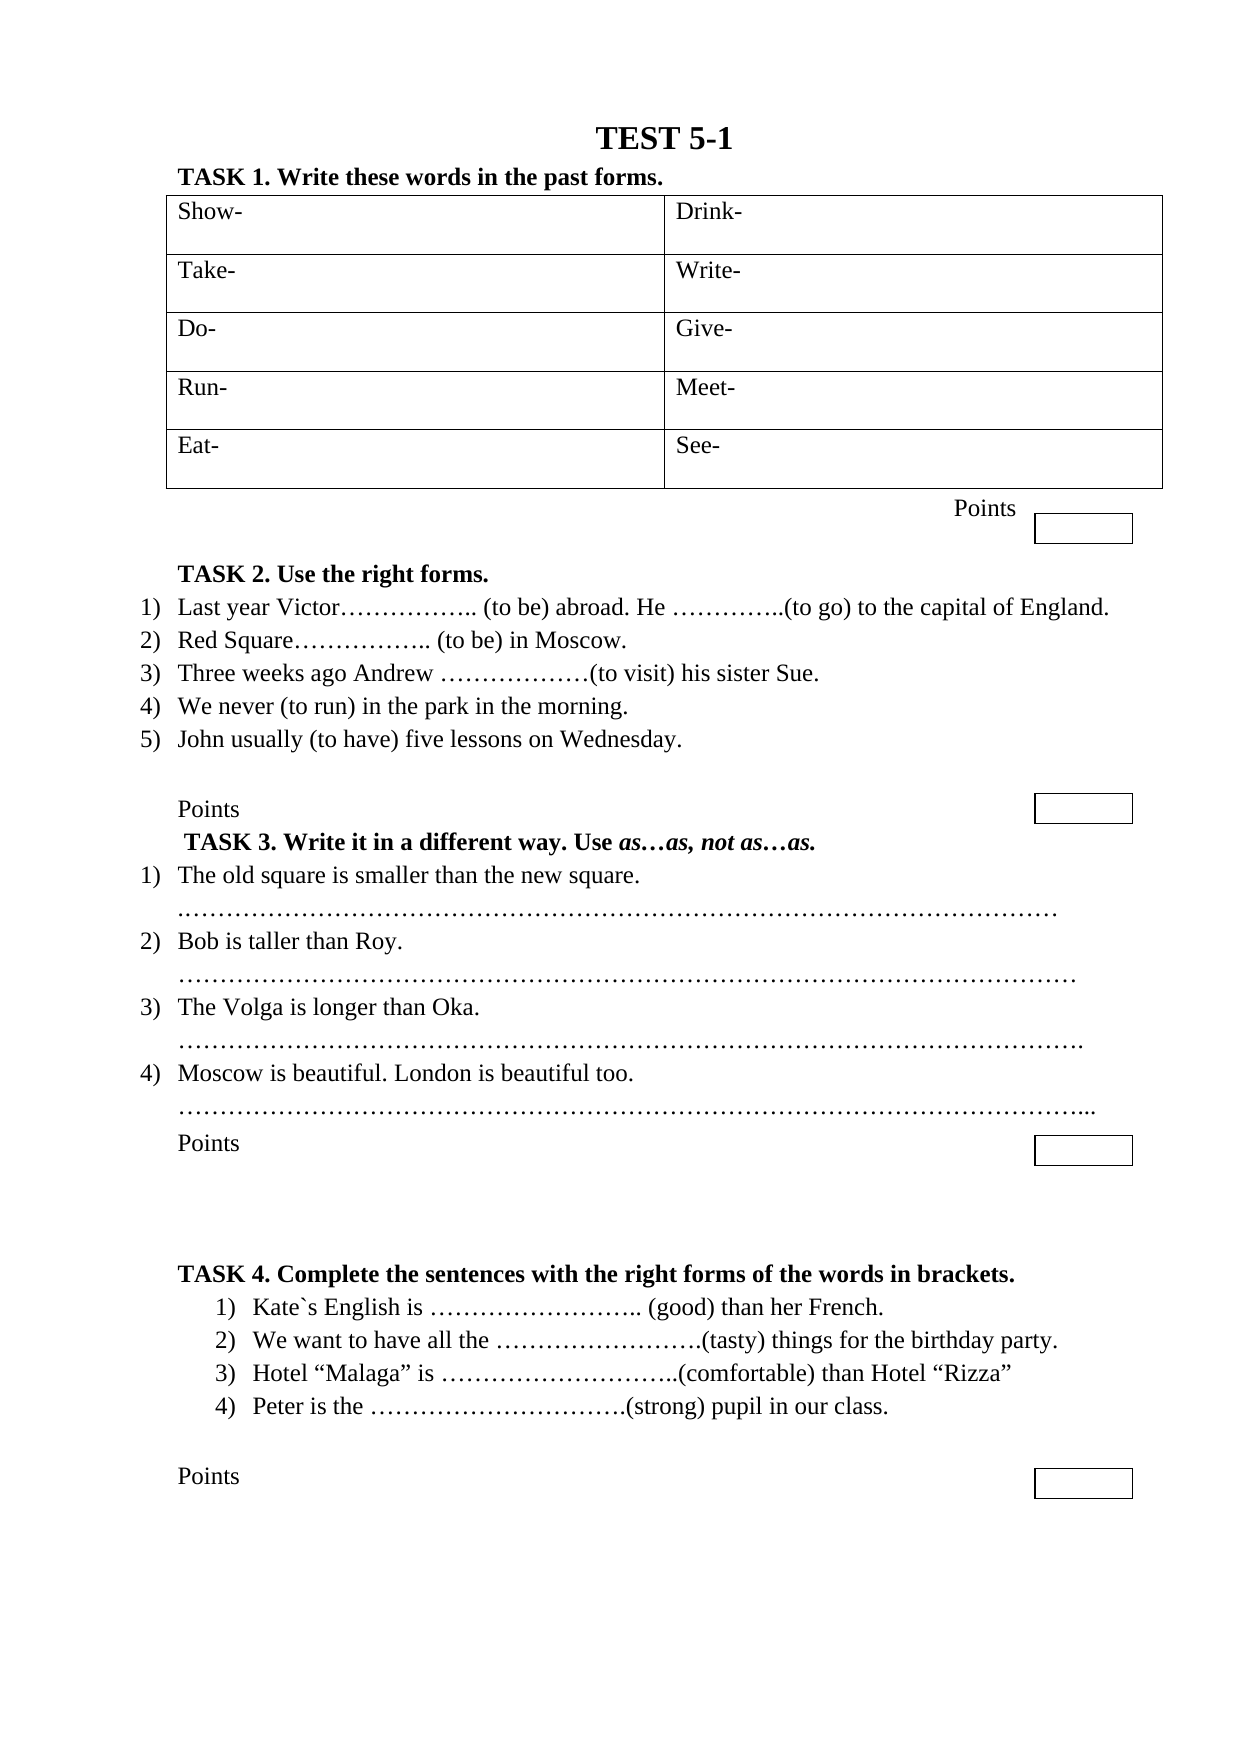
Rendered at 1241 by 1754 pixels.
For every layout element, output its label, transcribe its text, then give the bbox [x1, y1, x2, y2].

table_cell Eat- [167, 430, 664, 488]
list John usually (to have) five lessons on Wednesday. [140, 724, 1152, 753]
table_header [1036, 1469, 1132, 1498]
list Red Square…………….. (to be) in Moscow. [140, 625, 1152, 654]
text Points [177, 1124, 1152, 1157]
text TASK 2. Use the right forms. [177, 559, 1152, 588]
list We want to have all the …………………….(tasty) things for the birthday party. [215, 1325, 1152, 1354]
table_header [1036, 1136, 1132, 1165]
list The old square is smaller than the new square. [140, 860, 1152, 889]
list Bob is taller than Roy. [140, 926, 1152, 955]
table_cell Run- [167, 372, 664, 429]
text .…………………………………………………………………………………………… [177, 893, 1152, 922]
list Last year Victor…………….. (to be) abroad. He …………..(to go) to the capital of England. [140, 592, 1152, 621]
text ………………………………………………………………………………………………. [177, 1025, 1152, 1054]
text TASK 1. Write these words in the past forms. [177, 162, 1152, 191]
text TASK 3. Write it in a different way. Use as…as, not as…as. [177, 827, 1152, 856]
table_header Show- [167, 196, 664, 254]
table_cell See- [665, 430, 1162, 488]
table_header [1036, 514, 1132, 543]
table_cell Take- [167, 255, 664, 312]
list We never (to run) in the park in the morning. [140, 691, 1152, 720]
list Moscow is beautiful. London is beautiful too. [140, 1058, 1152, 1087]
text Points [177, 1457, 1152, 1490]
text TEST 5-1 [177, 118, 1152, 156]
list Three weeks ago Andrew ………………(to visit) his sister Sue. [140, 658, 1152, 687]
text ………………………………………………………………………………………………... [177, 1091, 1152, 1120]
table_header [1036, 794, 1132, 823]
list Kate`s English is …………………….. (good) than her French. [215, 1292, 1152, 1321]
table_cell Meet- [665, 372, 1162, 429]
text ……………………………………………………………………………………………… [177, 959, 1152, 988]
text TASK 4. Complete the sentences with the right forms of the words in brackets. [177, 1259, 1152, 1288]
table_cell Do- [167, 313, 664, 371]
table_cell Give- [665, 313, 1162, 371]
text Points [177, 489, 1152, 522]
text Points [177, 789, 1152, 823]
list Peter is the ………………………….(strong) pupil in our class. [215, 1391, 1152, 1420]
table_header Drink- [665, 196, 1162, 254]
list The Volga is longer than Oka. [140, 992, 1152, 1021]
table_cell Write- [665, 255, 1162, 312]
list Hotel “Malaga” is ………………………..(comfortable) than Hotel “Rizza” [215, 1358, 1152, 1387]
